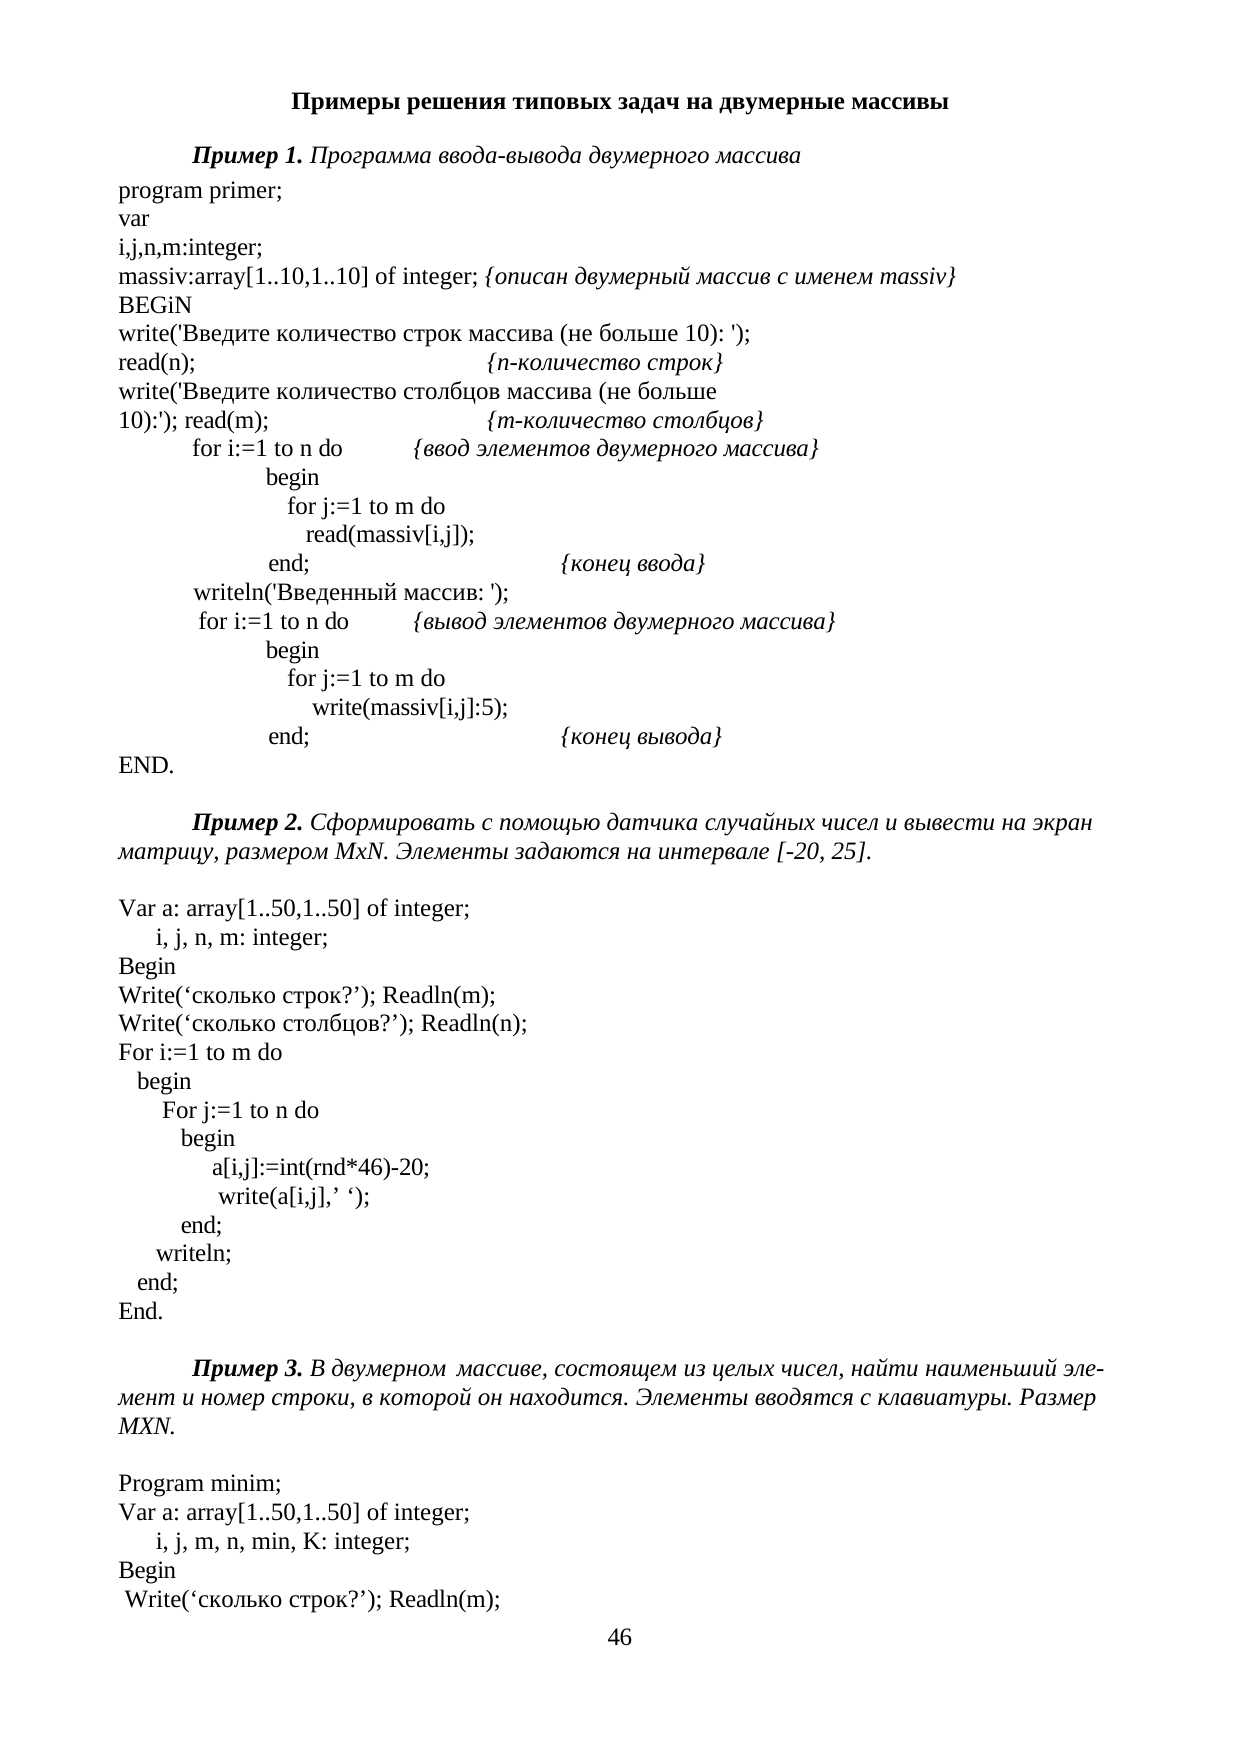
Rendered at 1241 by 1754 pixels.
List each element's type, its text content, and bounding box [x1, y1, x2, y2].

text For i:=1 to m do begin [118, 1037, 322, 1095]
text END. [118, 750, 1152, 778]
text begin [266, 635, 1152, 663]
text Var a: array[1..50,1..50] of integer; i, j, m, n, min, K: integer; [118, 1497, 474, 1555]
text writeln; end; [137, 1238, 235, 1296]
text End. [118, 1296, 1152, 1325]
text for i:=1 to n do {вывод элементов двумерного массива} [198, 606, 1152, 635]
text end; {конец вывода} [268, 721, 1152, 750]
text Пример 2. Сформировать с помощью датчика случайных чисел и вывести на экран матрицу, размером МхN. Элементы задаются на интервале [-20, 25]. [118, 807, 1152, 865]
text begin [266, 462, 1152, 491]
text program primer; var i,j,n,m:integer; [118, 175, 283, 261]
text Write(‘сколько строк?’); Readln(m); Write(‘сколько столбцов?’); Readln(n); [118, 980, 638, 1037]
text for j:=1 to m do read(massiv[i,j]); [287, 491, 485, 548]
text for j:=1 to m do write(massiv[i,j]:5); [287, 663, 638, 721]
text massiv:array[1..10,1..10] of integer; {описан двумерный массив с именем massiv} [118, 261, 1152, 290]
text writeln('Введенный массив: '); [193, 577, 1152, 606]
text For j:=1 to n do begin [162, 1095, 339, 1152]
text Program minim; [118, 1468, 1152, 1497]
text Var a: array[1..50,1..50] of integer; i, j, n, m: integer; [118, 893, 474, 951]
text write(a[i,j],’ ‘); end; [181, 1181, 378, 1238]
text Пример 3. В двумерном массиве, состоящем из целых чисел, найти наименьший эле- мент и номер строки, в которой он находится. Элементы вводятся с клавиатуры. Размер MXN. [118, 1353, 1120, 1440]
subtitle Примеры решения типовых задач на двумерные массивы [103, 86, 1137, 115]
text end; {конец ввода} [268, 548, 1152, 577]
text Пример 1. Программа ввода-вывода двумерного массива [192, 140, 1152, 168]
text for i:=1 to n do {ввод элементов двумерного массива} [192, 433, 1152, 462]
text Begin [118, 951, 1152, 980]
text write('Введите количество строк массива (не больше 10): '); read(n); {n-количество строк} write('Введите количество столбцов массива (не больше 10):'); read(m); {m-количество столбцов} [118, 318, 783, 433]
text Write(‘сколько строк?’); Readln(m); [124, 1584, 1152, 1612]
text a[i,j]:=int(rnd*46)-20; [212, 1152, 1152, 1181]
text BEGiN [118, 290, 1152, 318]
text Begin [118, 1555, 1152, 1584]
